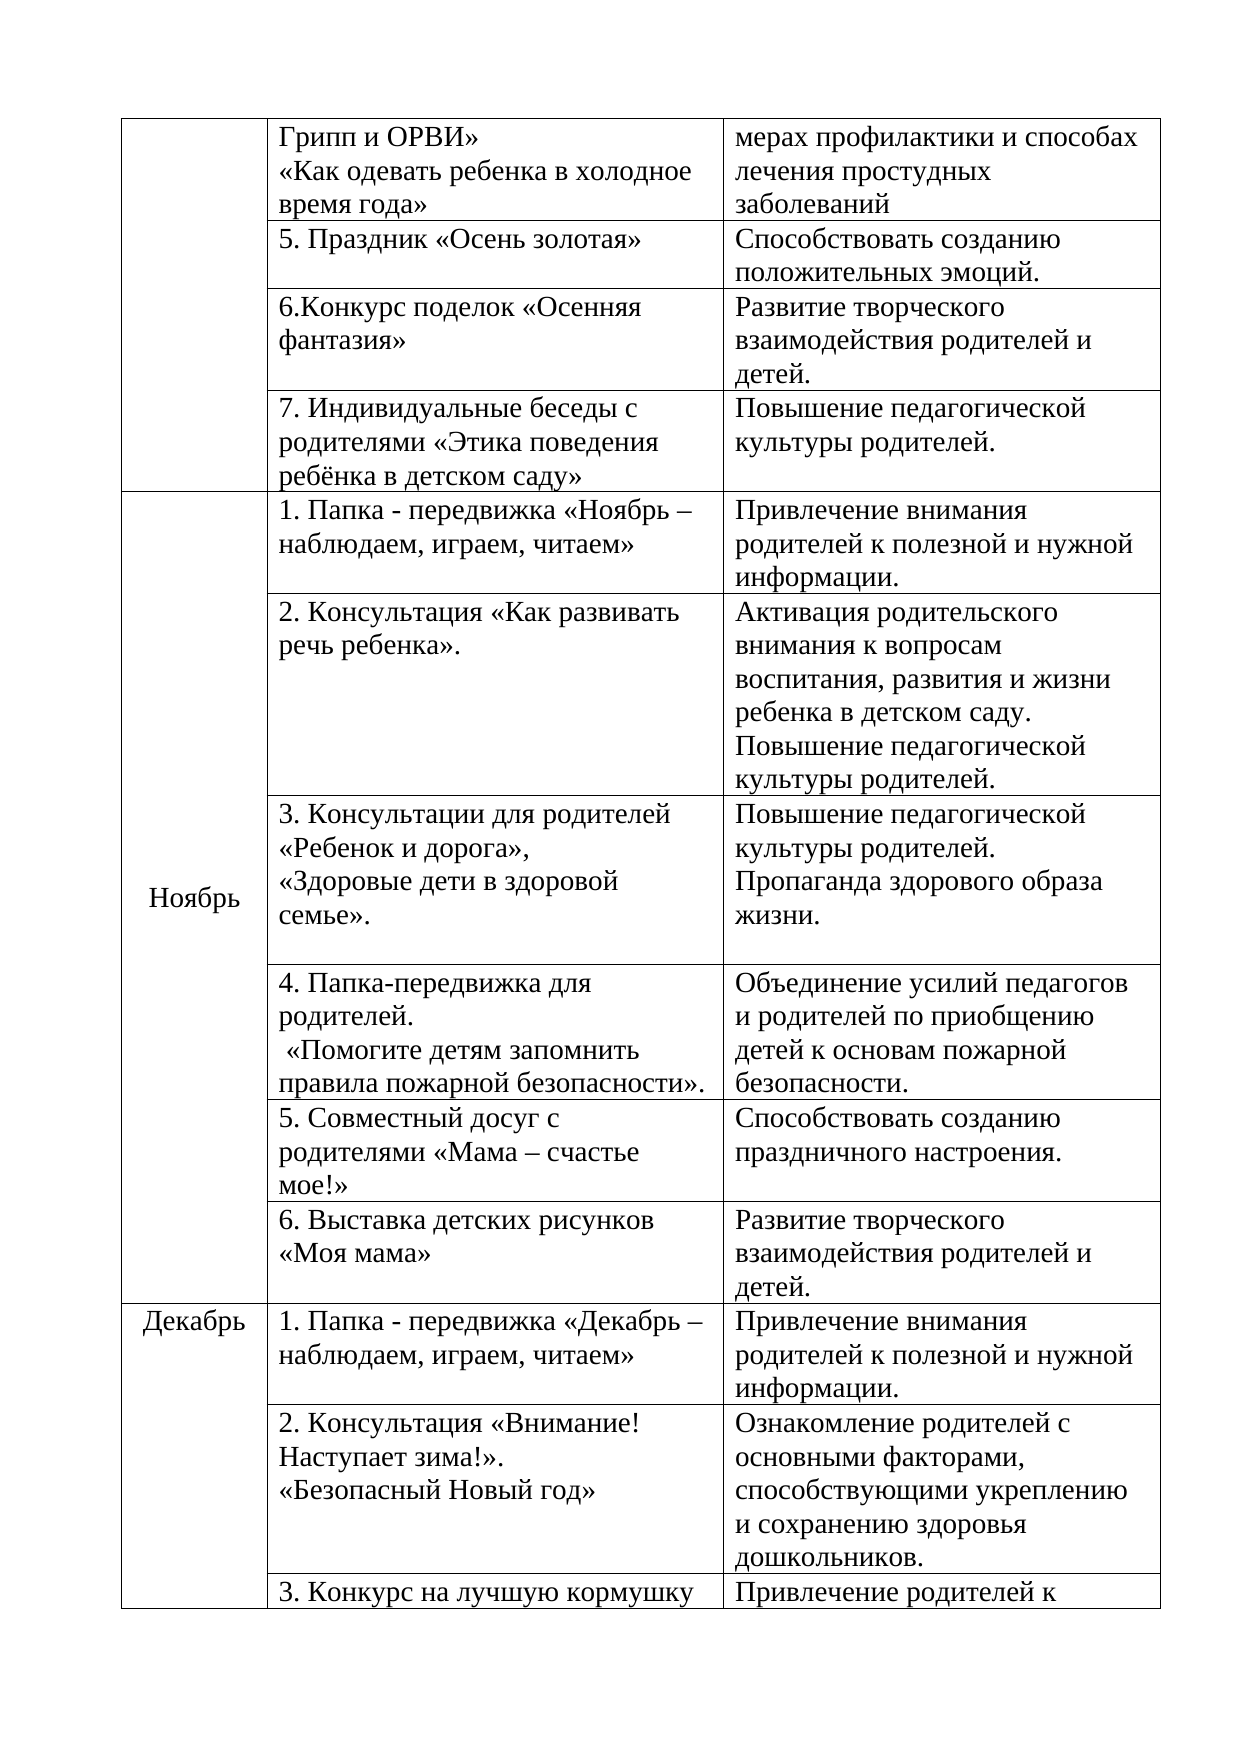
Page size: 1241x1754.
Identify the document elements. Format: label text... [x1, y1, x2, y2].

table_cell 6.Конкурс поделок «Осенняя фантазия» [268, 289, 723, 389]
table_cell Развитие творческого взаимодействия родителей и детей. [724, 289, 1160, 389]
table_cell Повышение педагогической культуры родителей. [724, 391, 1160, 491]
table_cell Привлечение внимания родителей к полезной и нужной информации. [724, 1304, 1160, 1404]
table_cell Способствовать созданию положительных эмоций. [724, 221, 1160, 288]
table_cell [724, 119, 1160, 220]
table_cell Привлечение внимания родителей к полезной и нужной информации. [724, 492, 1160, 593]
table_cell 1. Папка - передвижка «Декабрь – наблюдаем, играем, читаем» [268, 1304, 723, 1404]
table_cell 2. Консультация «Внимание! Наступает зима!». «Безопасный Новый год» [268, 1405, 723, 1573]
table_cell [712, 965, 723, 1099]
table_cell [724, 1574, 1160, 1607]
table_cell 5. Совместный досуг с родителями «Мама – счастье мое!» [268, 1100, 723, 1201]
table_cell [268, 119, 723, 220]
table_cell Активация родительского внимания к вопросам воспитания, развития и жизни ребенка в детском саду. Повышение педагогической культуры родителей. [724, 594, 1160, 795]
table_cell 5. Праздник «Осень золотая» [268, 221, 723, 288]
table_cell Ноябрь [122, 492, 267, 1302]
table_cell Ознакомление родителей с основными факторами, способствующими укреплению и сохранению здоровья дошкольников. [724, 1405, 1160, 1573]
table_cell Развитие творческого взаимодействия родителей и детей. [811, 1202, 1160, 1302]
table_cell 6. Выставка детских рисунков «Моя мама» [268, 1202, 723, 1302]
table_cell Способствовать созданию праздничного настроения. [724, 1100, 1160, 1201]
table_cell 1. Папка - передвижка «Ноябрь – наблюдаем, играем, читаем» [268, 492, 723, 593]
table_cell Повышение педагогической культуры родителей. Пропаганда здорового образа жизни. [724, 796, 1160, 964]
table_cell 2. Консультация «Как развивать речь ребенка». [268, 594, 723, 795]
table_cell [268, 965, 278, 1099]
table_cell 7. Индивидуальные беседы с родителями «Этика поведения ребёнка в детском саду» [583, 391, 723, 491]
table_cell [268, 1574, 723, 1607]
table_cell 3. Консультации для родителей «Ребенок и дорога», «Здоровые дети в здоровой семье». [268, 796, 723, 964]
table_cell Декабрь [122, 1304, 267, 1607]
table_cell Объединение усилий педагогов и родителей по приобщению детей к основам пожарной безопасности. [724, 965, 1160, 1099]
